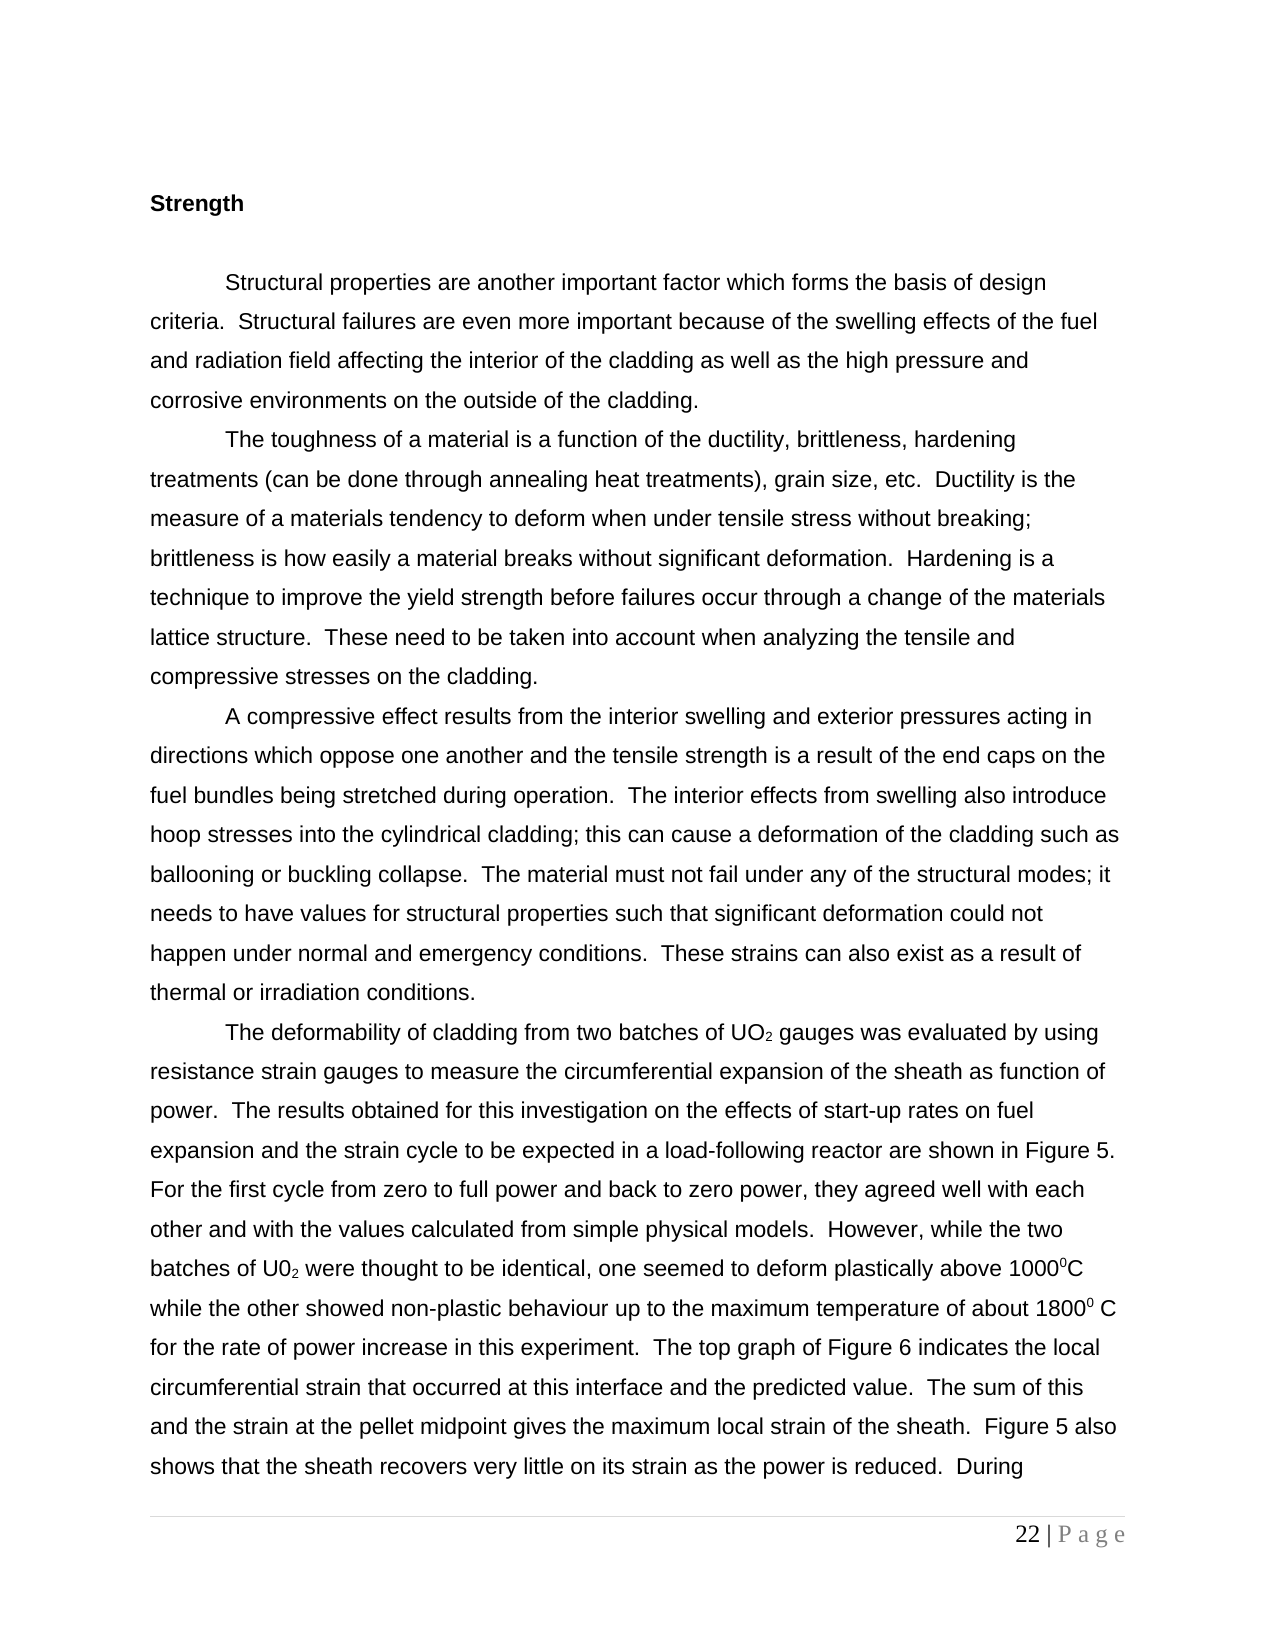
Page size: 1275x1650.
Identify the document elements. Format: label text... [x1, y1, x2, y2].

text Strength [150, 189, 1125, 216]
text The toughness of a material is a function of the ductility, brittleness, hardening treatments (can be done through annealing heat treatments), grain size, etc. Ductility is the measure of a materials tendency to deform when under tensile stress without breaking; brittleness is how easily a material breaks without significant deformation. Hardening is a technique to improve the yield strength before failures occur through a change of the materials lattice structure. These need to be taken into account when analyzing the tensile and compressive stresses on the cladding. [150, 426, 1125, 689]
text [150, 1018, 1125, 1479]
text A compressive effect results from the interior swelling and exterior pressures acting in directions which oppose one another and the tensile strength is a result of the end caps on the fuel bundles being stretched during operation. The interior effects from swelling also introduce hoop stresses into the cylindrical cladding; this can cause a deformation of the cladding such as ballooning or buckling collapse. The material must not fail under any of the structural modes; it needs to have values for structural properties such that significant deformation could not happen under normal and emergency conditions. These strains can also exist as a result of thermal or irradiation conditions. [150, 703, 1125, 1005]
text Structural properties are another important factor which forms the basis of design criteria. Structural failures are even more important because of the swelling effects of the fuel and radiation field affecting the interior of the cladding as well as the high pressure and corrosive environments on the outside of the cladding. [150, 268, 1125, 413]
